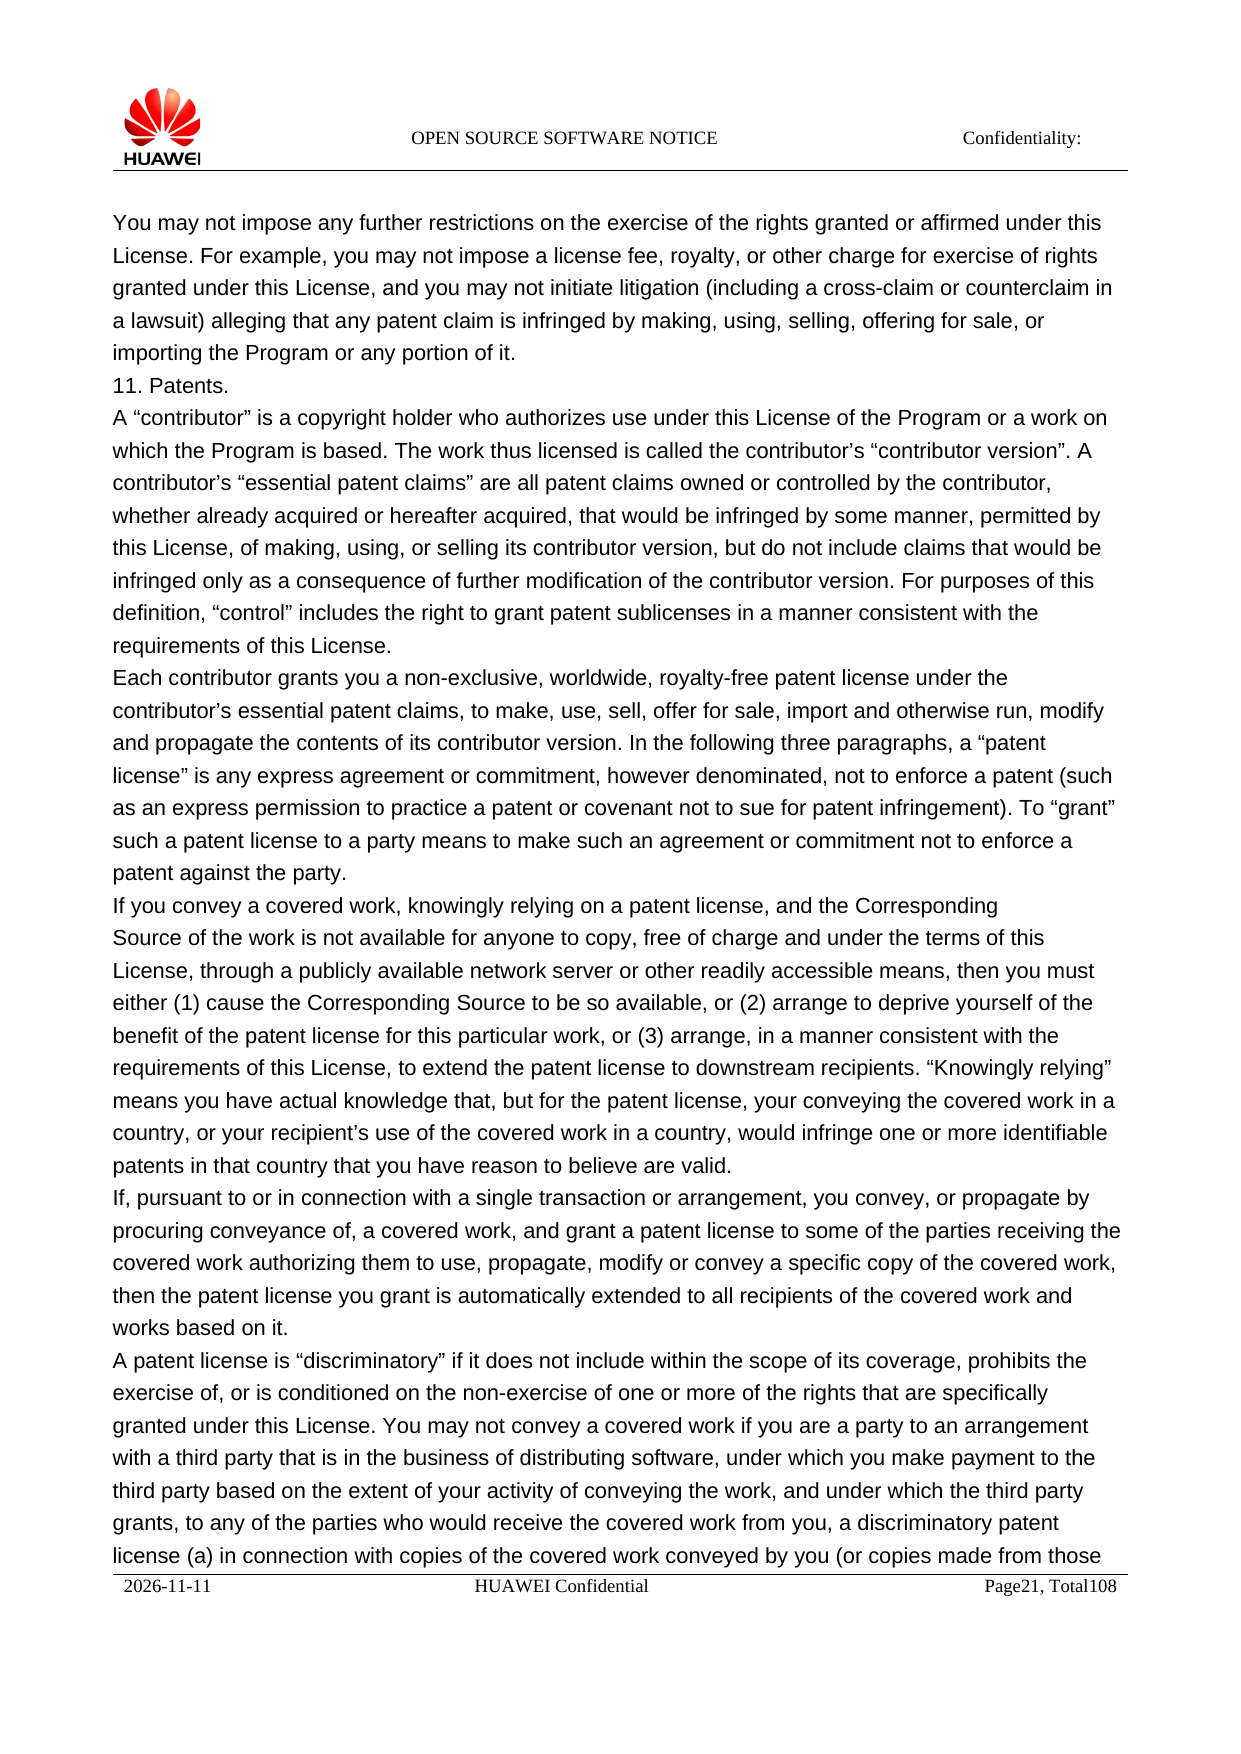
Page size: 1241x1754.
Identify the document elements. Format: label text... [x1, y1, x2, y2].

text If, pursuant to or in connection with a single transaction or arrangement, you convey, or propagate by procuring conveyance of, a covered work, and grant a patent license to some of the parties receiving the covered work authorizing them to use, propagate, modify or convey a specific copy of the covered work, then the patent license you grant is automatically extended to all recipients of the covered work and works based on it. [112, 1181, 1128, 1344]
text A “contributor” is a copyright holder who authorizes use under this License of the Program or a work on which the Program is based. The work thus licensed is called the contributor’s “contributor version”. A contributor’s “essential patent claims” are all patent claims owned or controlled by the contributor, whether already acquired or hereafter acquired, that would be infringed by some manner, permitted by this License, of making, using, or selling its contributor version, but do not include claims that would be infringed only as a consequence of further modification of the contributor version. For purposes of this definition, “control” includes the right to grant patent sublicenses in a manner consistent with the requirements of this License. [112, 401, 1128, 661]
text Source of the work is not available for anyone to copy, free of charge and under the terms of this License, through a publicly available network server or other readily accessible means, then you must either (1) cause the Corresponding Source to be so available, or (2) arrange to deprive yourself of the benefit of the patent license for this particular work, or (3) arrange, in a manner consistent with the requirements of this License, to extend the patent license to downstream recipients. “Knowingly relying” means you have actual knowledge that, but for the patent license, your conveying the covered work in a country, or your recipient’s use of the covered work in a country, would infringe one or more identifiable patents in that country that you have reason to believe are valid. [112, 921, 1128, 1181]
text Each contributor grants you a non-exclusive, worldwide, royalty-free patent license under the contributor’s essential patent claims, to make, use, sell, offer for sale, import and otherwise run, modify and propagate the contents of its contributor version. In the following three paragraphs, a “patent license” is any express agreement or commitment, however denominated, not to enforce a patent (such as an express permission to practice a patent or covenant not to sue for patent infringement). To “grant” such a patent license to a party means to make such an agreement or commitment not to enforce a patent against the party. [112, 661, 1128, 889]
text 11. Patents. [112, 369, 1128, 401]
text If you convey a covered work, knowingly relying on a patent license, and the Corresponding [112, 889, 1128, 921]
text You may not impose any further restrictions on the exercise of the rights granted or affirmed under this License. For example, you may not impose a license fee, royalty, or other charge for exercise of rights granted under this License, and you may not initiate litigation (including a cross-claim or counterclaim in a lawsuit) alleging that any patent claim is infringed by making, using, selling, offering for sale, or importing the Program or any portion of it. [112, 206, 1128, 369]
picture [124, 88, 201, 165]
